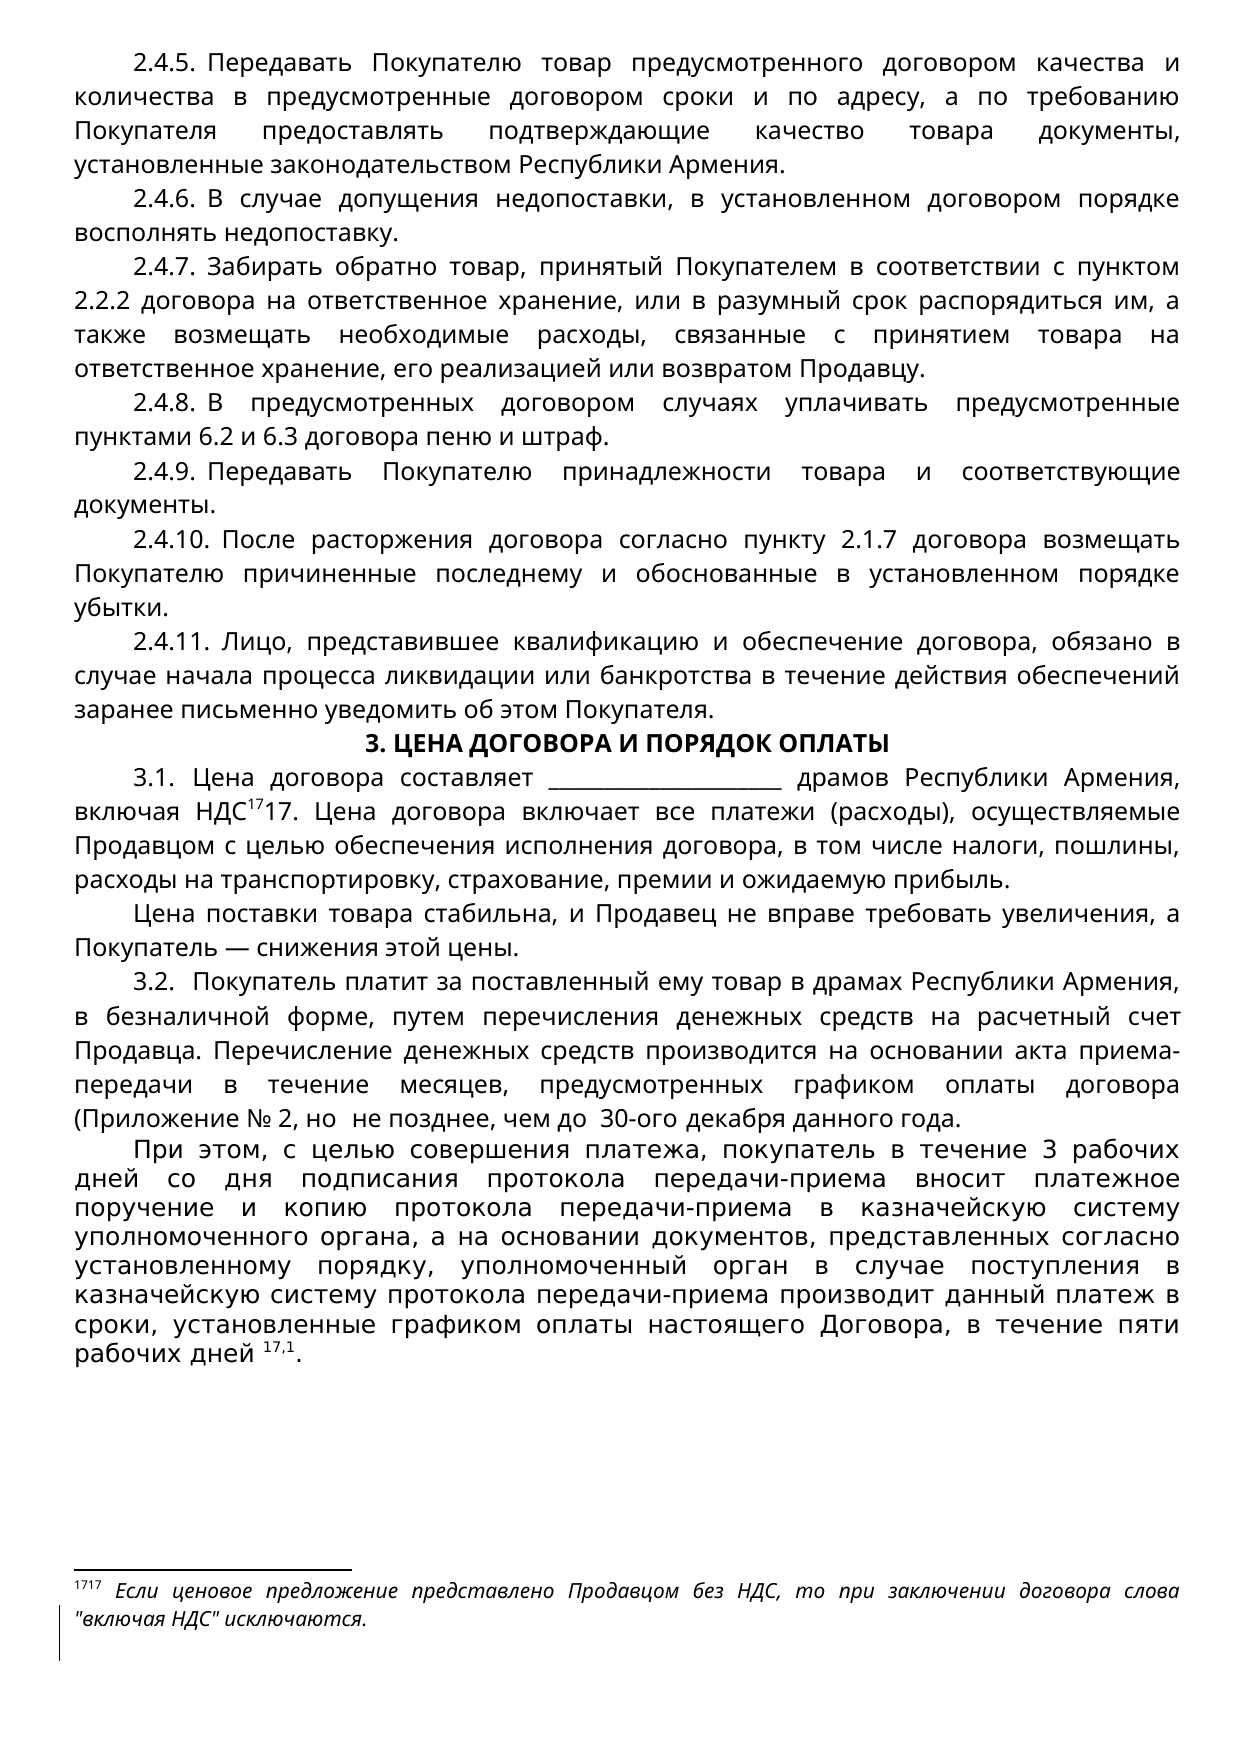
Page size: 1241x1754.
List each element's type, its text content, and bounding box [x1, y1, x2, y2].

text 2.4.5. Передавать Покупателю товар предусмотренного договором качества и количества в предусмотренные договором сроки и по адресу, а по требованию Покупателя предоставлять подтверждающие качество товара документы, установленные законодательством Республики Армения. [74, 44, 1181, 181]
text 2.4.10. После расторжения договора согласно пункту 2.1.7 договора возмещать Покупателю причиненные последнему и обоснованные в установленном порядке убытки. [74, 521, 1181, 623]
text 3.2. Покупатель платит за поставленный ему товар в драмах Республики Армения, в безналичной форме, путем перечисления денежных средств на расчетный счет Продавца. Перечисление денежных средств производится на основании акта приема-передачи в течение месяцев, предусмотренных графиком оплаты договора (Приложение № 2, но не позднее, чем до 30-ого декабря данного года. [74, 964, 1181, 1135]
text 2.4.6. В случае допущения недопоставки, в установленном договором порядке восполнять недопоставку. [74, 181, 1181, 249]
text Цена поставки товара стабильна, и Продавец не вправе требовать увеличения, а Покупатель — снижения этой цены. [74, 896, 1181, 964]
text 3.1. Цена договора составляет _____________________ драмов Республики Армения, включая НДС17. Цена договора включает все платежи (расходы), осуществляемые Продавцом с целью обеспечения исполнения договора, в том числе налоги, пошлины, расходы на транспортировку, страхование, премии и ожидаемую прибыль. [74, 760, 1181, 896]
text 3. ЦЕНА ДОГОВОРА И ПОРЯДОК ОПЛАТЫ [74, 726, 1181, 760]
text 2.4.9. Передавать Покупателю принадлежности товара и соответствующие документы. [74, 453, 1181, 521]
text 2.4.11. Лицо, представившее квалификацию и обеспечение договора, обязано в случае начала процесса ликвидации или банкротства в течение действия обеспечений заранее письменно уведомить об этом Покупателя. [74, 623, 1181, 726]
text 2.4.7. Забирать обратно товар, принятый Покупателем в соответствии с пунктом 2.2.2 договора на ответственное хранение, или в разумный срок распорядиться им, а также возмещать необходимые расходы, связанные с принятием товара на ответственное хранение, его реализацией или возвратом Продавцу. [74, 249, 1181, 385]
text При этом, с целью совершения платежа, покупатель в течение 3 рабочих дней со дня подписания протокола передачи-приема вносит платежное поручение и копию протокола передачи-приема в казначейскую систему уполномоченного органа, а на основании документов, представленных согласно установленному порядку, уполномоченный орган в случае поступления в казначейскую систему протокола передачи-приема производит данный платеж в сроки, установленные графиком օплаты настоящего Договора, в течение пяти рабочих дней 17,1. [74, 1135, 1181, 1368]
text 2.4.8. В предусмотренных договором случаях уплачивать предусмотренные пунктами 6.2 и 6.3 договора пеню и штраф. [74, 385, 1181, 453]
